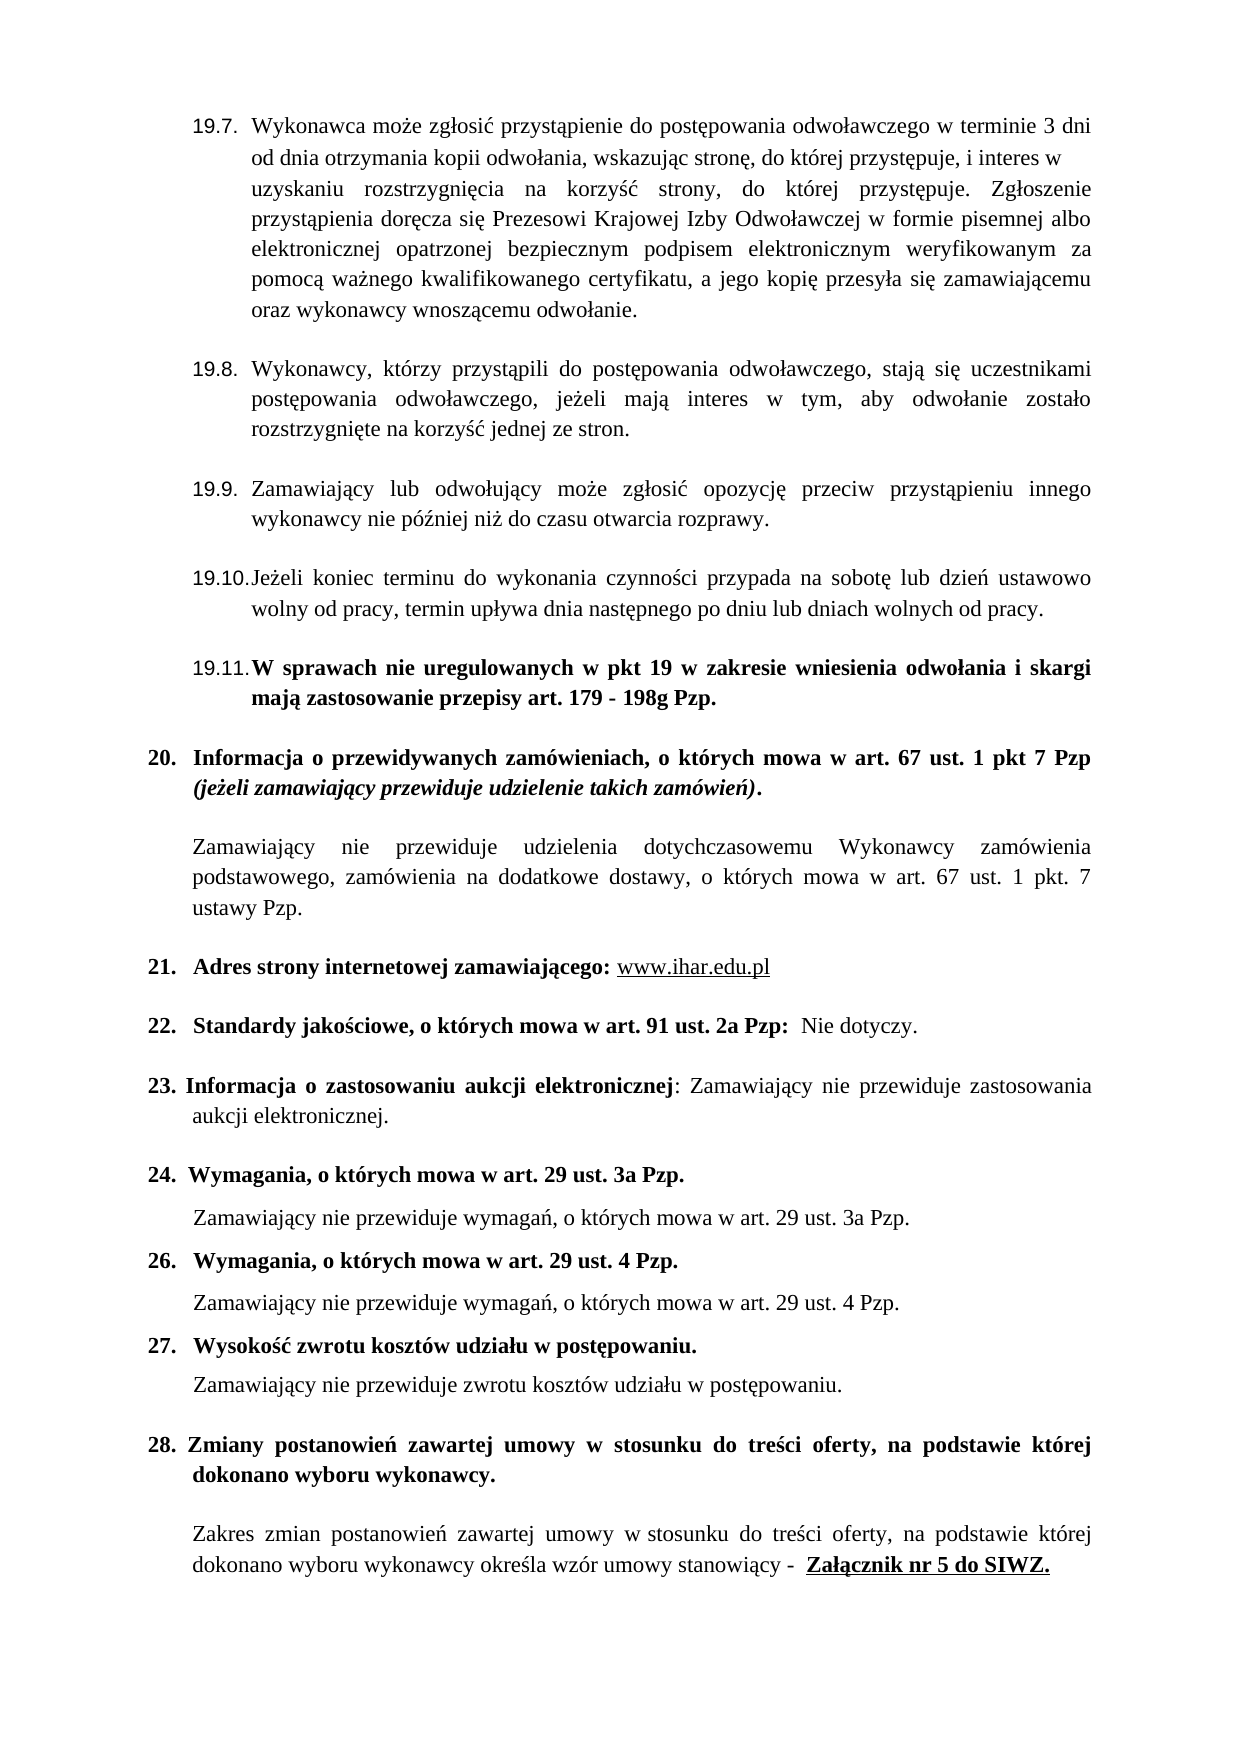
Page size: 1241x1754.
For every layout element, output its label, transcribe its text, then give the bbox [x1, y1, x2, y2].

list W sprawach nie uregulowanych w pkt 19 w zakresie wniesienia odwołania i skargi mają zastosowanie przepisy art. 179 - 198g Pzp. [192, 654, 1093, 711]
text 24. Wymagania, o których mowa w art. 29 ust. 3a Pzp. [148, 1161, 1093, 1188]
list Jeżeli koniec terminu do wykonania czynności przypada na sobotę lub dzień ustawowo wolny od pracy, termin upływa dnia następnego po dniu lub dniach wolnych od pracy. [192, 564, 1093, 621]
text 28. Zmiany postanowień zawartej umowy w stosunku do treści oferty, na podstawie której dokonano wyboru wykonawcy. [148, 1431, 1093, 1487]
list Adres strony internetowej zamawiającego: www.ihar.edu.pl [148, 953, 1093, 979]
text Zakres zmian postanowień zawartej umowy w stosunku do treści oferty, na podstawie której dokonano wyboru wykonawcy określa wzór umowy stanowiący - Załącznik nr 5 do SIWZ. [192, 1521, 1093, 1577]
list Standardy jakościowe, o których mowa w art. 91 ust. 2a Pzp: Nie dotyczy. [148, 1012, 1093, 1039]
list Informacja o przewidywanych zamówieniach, o których mowa w art. 67 ust. 1 pkt 7 Pzp (jeżeli zamawiający przewiduje udzielenie takich zamówień). [148, 743, 1093, 800]
text uzyskaniu rozstrzygnięcia na korzyść strony, do której przystępuje. Zgłoszenie przystąpienia doręcza się Prezesowi Krajowej Izby Odwoławczej w formie pisemnej albo elektronicznej opatrzonej bezpiecznym podpisem elektronicznym weryfikowanym za pomocą ważnego kwalifikowanego certyfikatu, a jego kopię przesyła się zamawiającemu oraz wykonawcy wnoszącemu odwołanie. [251, 175, 1093, 322]
text Zamawiający nie przewiduje wymagań, o których mowa w art. 29 ust. 4 Pzp. [193, 1289, 1093, 1316]
list Zamawiający lub odwołujący może zgłosić opozycję przeciw przystąpieniu innego wykonawcy nie później niż do czasu otwarcia rozprawy. [192, 475, 1093, 531]
list Wykonawcy, którzy przystąpili do postępowania odwoławczego, stają się uczestnikami postępowania odwoławczego, jeżeli mają interes w tym, aby odwołanie zostało rozstrzygnięte na korzyść jednej ze stron. [192, 355, 1093, 442]
text Zamawiający nie przewiduje zwrotu kosztów udziału w postępowaniu. [193, 1372, 1093, 1398]
text 23. Informacja o zastosowaniu aukcji elektronicznej: Zamawiający nie przewiduje zastosowania aukcji elektronicznej. [148, 1072, 1093, 1128]
text Zamawiający nie przewiduje wymagań, o których mowa w art. 29 ust. 3a Pzp. [193, 1204, 1093, 1230]
list Wysokość zwrotu kosztów udziału w postępowaniu. [148, 1332, 1093, 1358]
text Zamawiający nie przewiduje udzielenia dotychczasowemu Wykonawcy zamówienia podstawowego, zamówienia na dodatkowe dostawy, o których mowa w art. 67 ust. 1 pkt. 7 ustawy Pzp. [192, 833, 1093, 920]
list Wykonawca może zgłosić przystąpienie do postępowania odwoławczego w terminie 3 dni od dnia otrzymania kopii odwołania, wskazując stronę, do której przystępuje, i interes w [192, 112, 1093, 171]
list Wymagania, o których mowa w art. 29 ust. 4 Pzp. [148, 1247, 1093, 1273]
